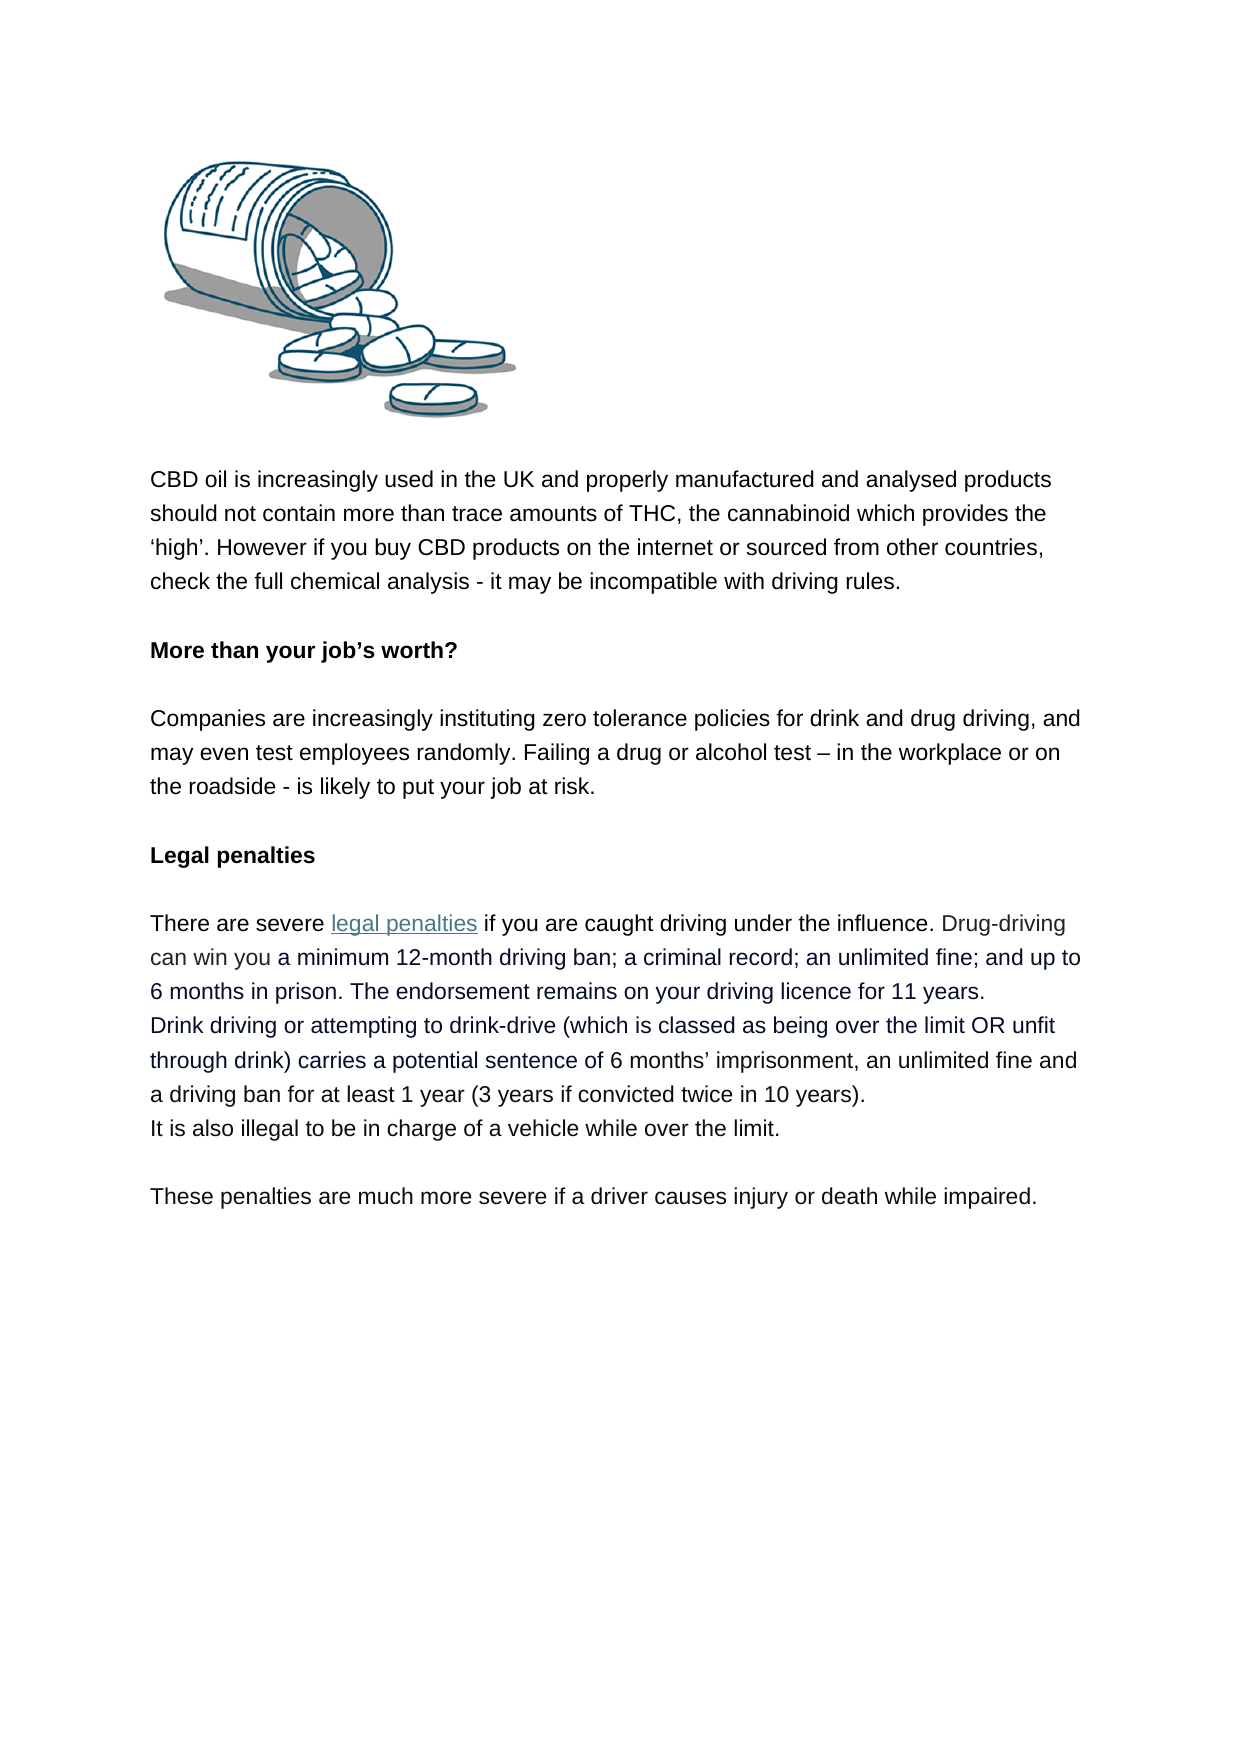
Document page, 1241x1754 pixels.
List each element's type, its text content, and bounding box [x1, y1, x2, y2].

text These penalties are much more severe if a driver causes injury or death while impaired. [150, 1183, 1090, 1209]
text It is also illegal to be in charge of a vehicle while over the limit. [150, 1115, 1090, 1141]
text There are severe legal penalties if you are caught driving under the influence. Drug-driving can win you a minimum 12-month driving ban; a criminal record; an unlimited fine; and up to 6 months in prison. The endorsement remains on your driving licence for 11 years. [150, 910, 1090, 1004]
text More than your job’s worth? [150, 637, 1090, 663]
text Companies are increasingly instituting zero tolerance policies for drink and drug driving, and may even test employees randomly. Failing a drug or alcohol test – in the workplace or on the roadside - is likely to put your job at risk. [150, 705, 1090, 799]
text Legal penalties [150, 842, 1090, 868]
text CBD oil is increasingly used in the UK and properly manufactured and analysed products should not contain more than trace amounts of THC, the cannabinoid which provides the ‘high’. However if you buy CBD products on the internet or sourced from other countries, check the full chemical analysis - it may be incompatible with driving rules. [150, 466, 1090, 594]
text Drink driving or attempting to drink-drive (which is classed as being over the limit OR unfit through drink) carries a potential sentence of 6 months’ imprisonment, an unlimited fine and a driving ban for at least 1 year (3 years if convicted twice in 10 years). [150, 1012, 1090, 1107]
